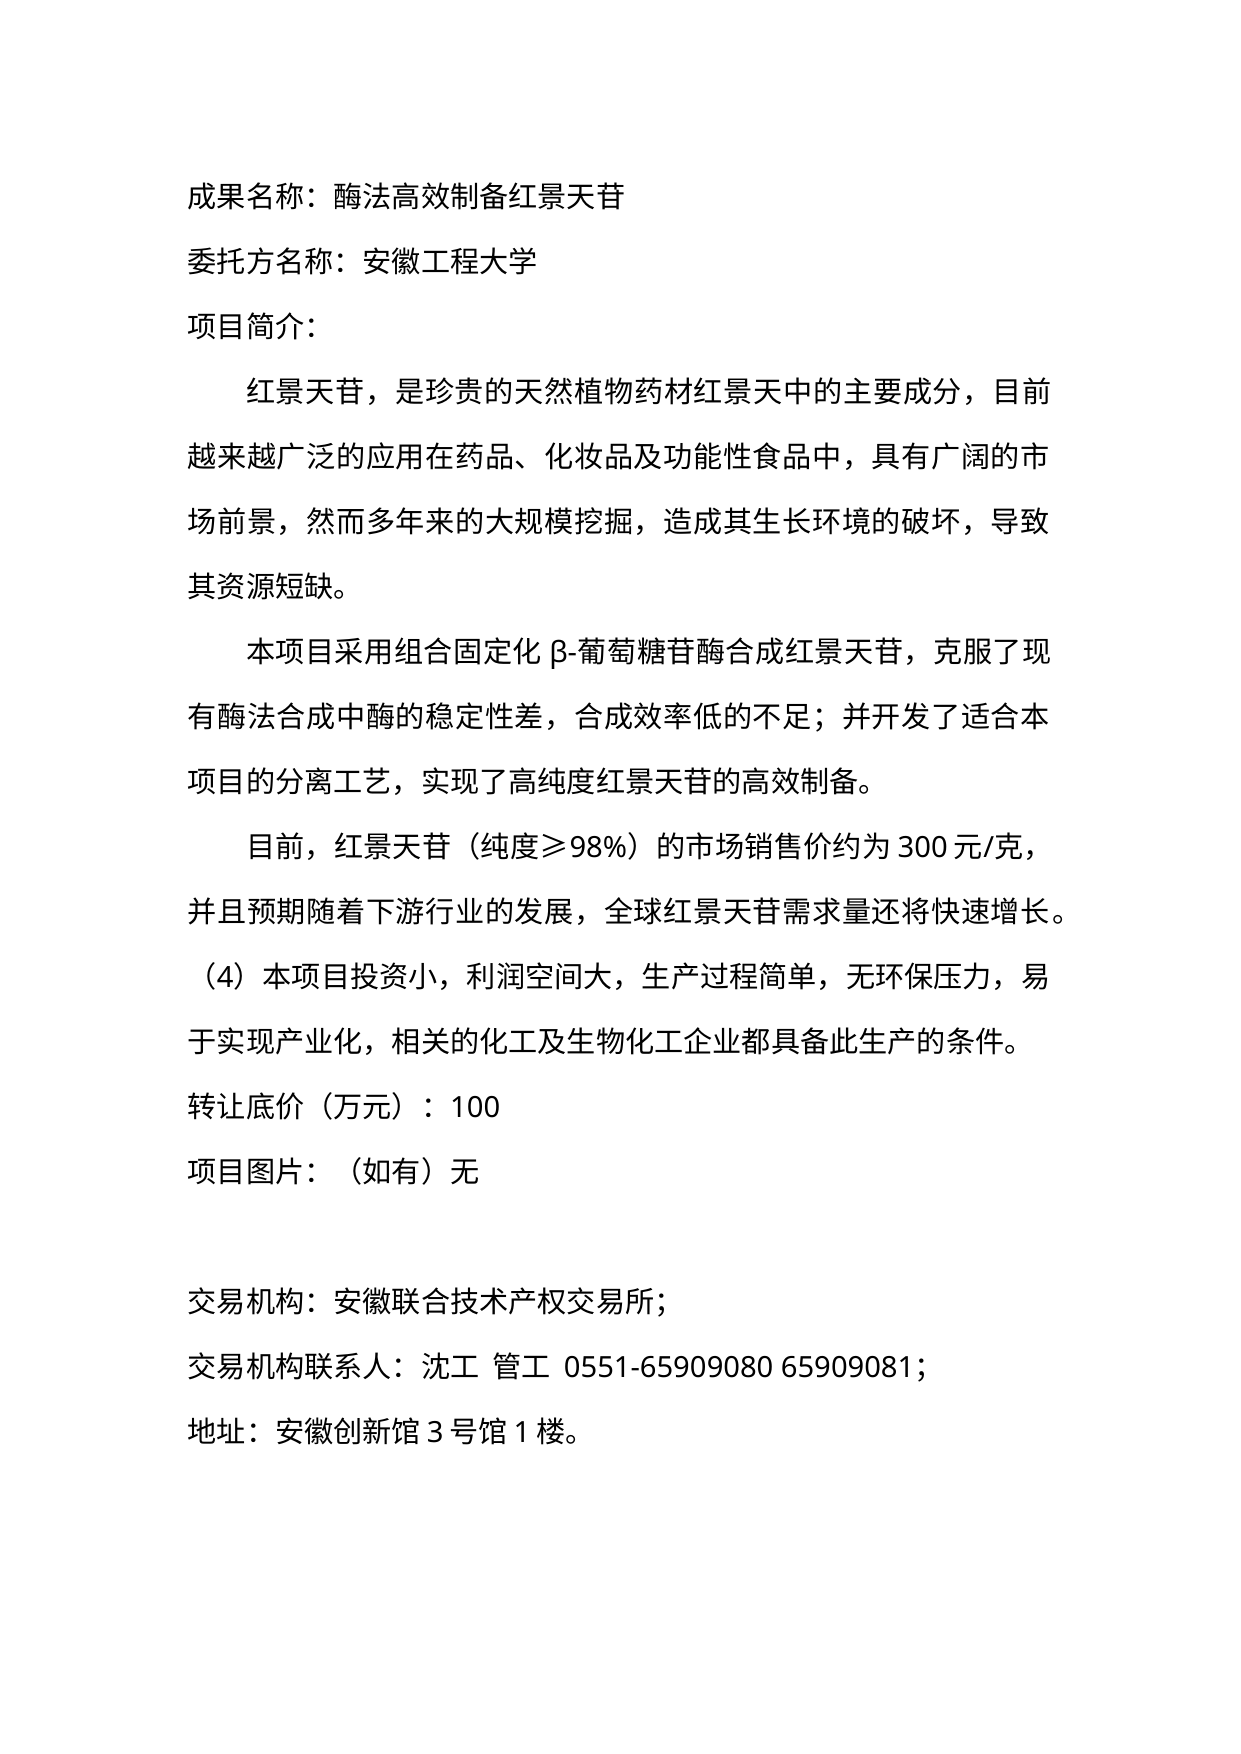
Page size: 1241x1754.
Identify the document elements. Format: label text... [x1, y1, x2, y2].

text 委托方名称：安徽工程大学 [187, 227, 1053, 292]
text 本项目采用组合固定化β-葡萄糖苷酶合成红景天苷，克服了现有酶法合成中酶的稳定性差，合成效率低的不足；并开发了适合本项目的分离工艺，实现了高纯度红景天苷的高效制备。 [187, 617, 1053, 812]
text 交易机构：安徽联合技术产权交易所； [187, 1267, 1053, 1332]
text 项目图片：（如有）无 [187, 1137, 1053, 1202]
text 成果名称：酶法高效制备红景天苷 [187, 162, 1053, 227]
text 项目简介： [187, 292, 1053, 357]
text 转让底价（万元）：100 [187, 1072, 1053, 1137]
text 交易机构联系人：沈工 管工 0551-65909080 65909081； [187, 1332, 1053, 1397]
text 红景天苷，是珍贵的天然植物药材红景天中的主要成分，目前越来越广泛的应用在药品、化妆品及功能性食品中，具有广阔的市场前景，然而多年来的大规模挖掘，造成其生长环境的破坏，导致其资源短缺。 [187, 357, 1053, 617]
text 地址：安徽创新馆3号馆1楼。 [187, 1397, 1053, 1462]
text 目前，红景天苷（纯度≥98%）的市场销售价约为300元/克，并且预期随着下游行业的发展，全球红景天苷需求量还将快速增长。（4）本项目投资小，利润空间大，生产过程简单，无环保压力，易于实现产业化，相关的化工及生物化工企业都具备此生产的条件。 [187, 812, 1053, 1072]
